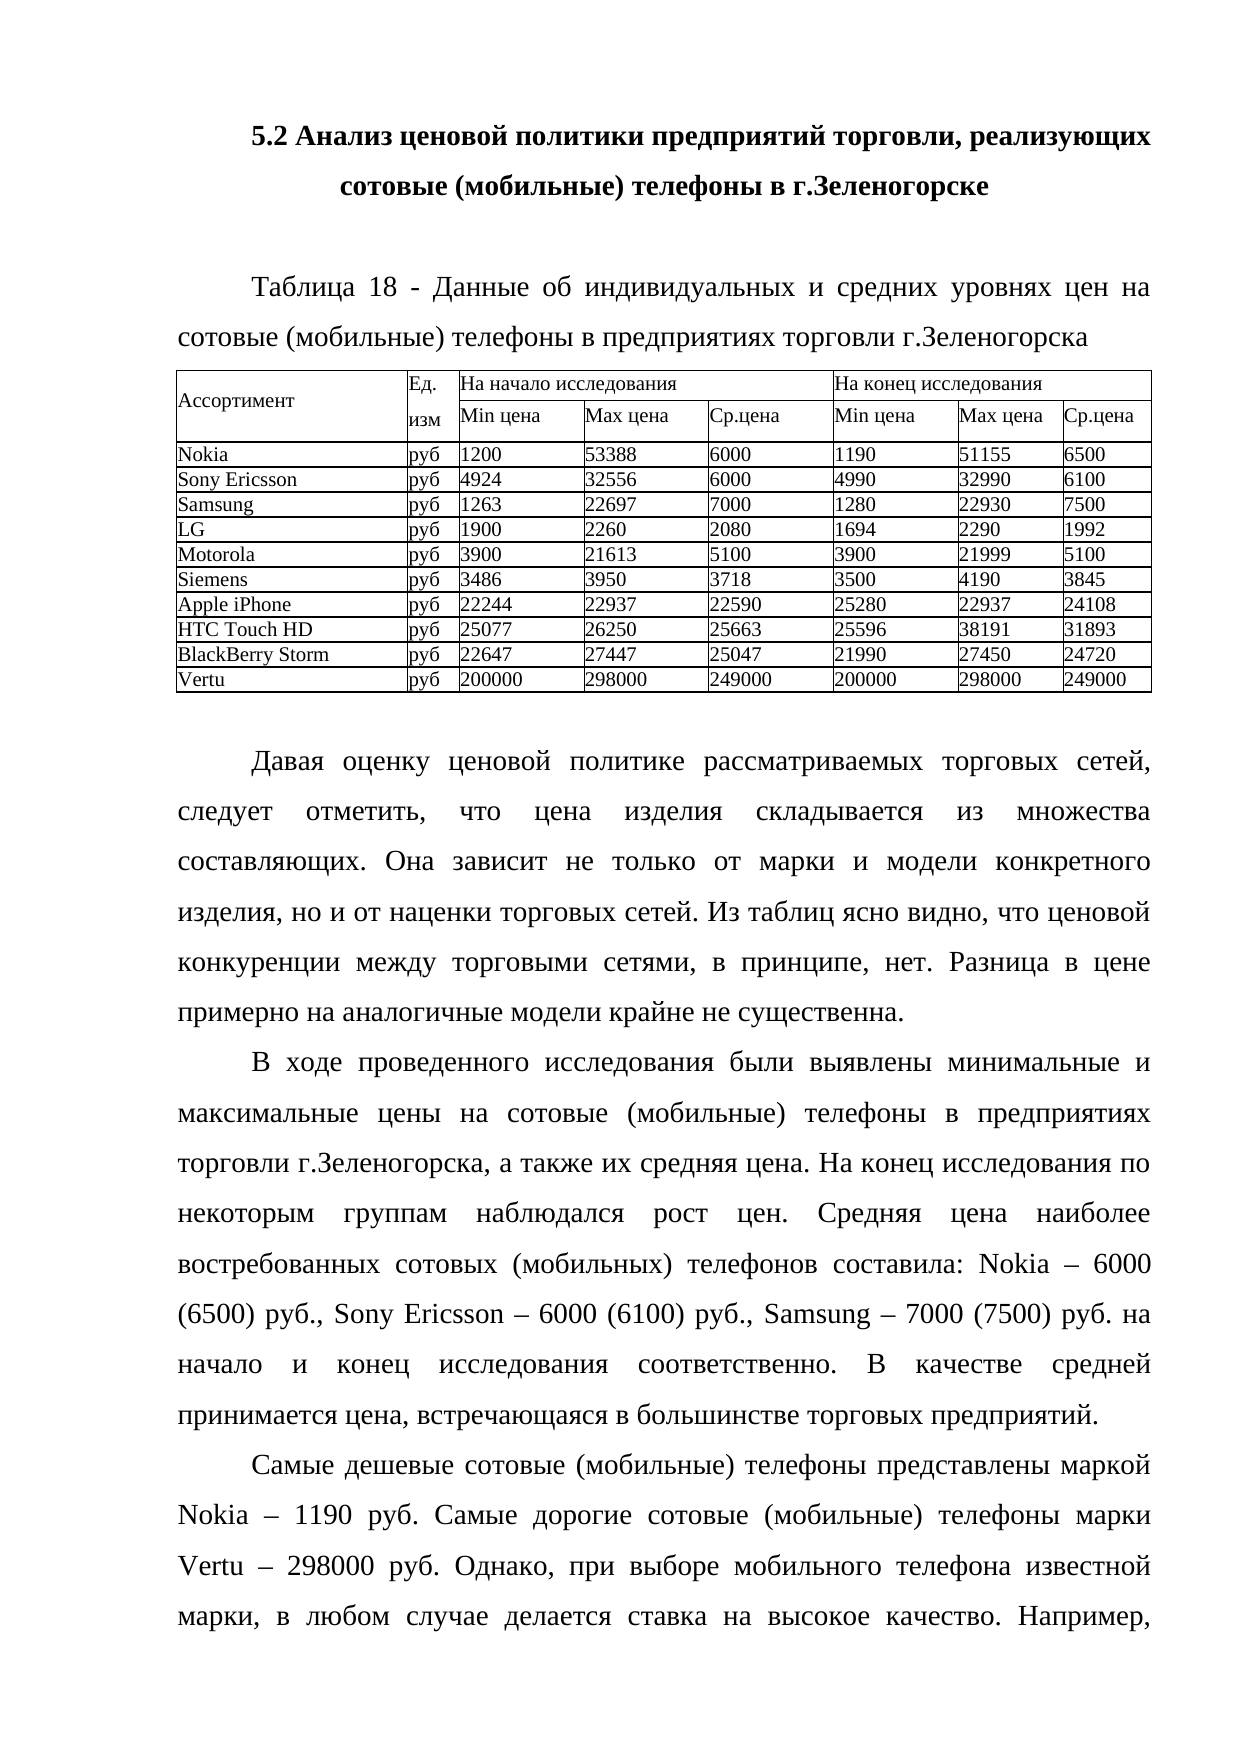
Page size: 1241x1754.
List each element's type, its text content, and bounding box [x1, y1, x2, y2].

table_cell 7000 [709, 493, 833, 516]
table_cell 298000 [585, 668, 708, 691]
table_cell 38191 [959, 618, 1063, 641]
table_cell руб [408, 468, 459, 491]
table_cell 24720 [1064, 643, 1151, 666]
table_cell Samsung [177, 493, 407, 516]
table_cell 1190 [834, 443, 958, 466]
table_cell руб [408, 493, 459, 516]
table_cell HTC Touch HD [177, 618, 407, 641]
table_cell 2260 [585, 518, 708, 541]
table_cell Ср.цена [1064, 401, 1151, 441]
table_cell 249000 [709, 668, 833, 691]
table_cell 1992 [1064, 518, 1151, 541]
table_cell 1200 [460, 443, 584, 466]
table_cell 51155 [959, 443, 1063, 466]
table_cell руб [408, 643, 459, 666]
table_cell 7500 [1064, 493, 1151, 516]
table_cell 27447 [585, 643, 708, 666]
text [177, 1447, 1152, 1632]
table_cell 22244 [460, 593, 584, 616]
table_cell 21999 [959, 543, 1063, 566]
table_cell 3900 [834, 543, 958, 566]
table_cell 6500 [1064, 443, 1151, 466]
table_cell Мах цена [585, 401, 708, 441]
table_header На начало исследования [460, 371, 833, 400]
table_cell Ср.цена [709, 401, 833, 441]
table_cell 22930 [959, 493, 1063, 516]
table_cell 25280 [834, 593, 958, 616]
table_cell 200000 [460, 668, 584, 691]
table_cell руб [408, 568, 459, 591]
table_cell Apple iPhone [177, 593, 407, 616]
table_cell 32990 [959, 468, 1063, 491]
table_cell руб [408, 518, 459, 541]
table_cell 27450 [959, 643, 1063, 666]
table_cell Vertu [177, 668, 407, 691]
table_cell 3900 [460, 543, 584, 566]
table_cell Motorola [177, 543, 407, 566]
table_cell 3950 [585, 568, 708, 591]
table_cell 25663 [709, 618, 833, 641]
table_cell 4990 [834, 468, 958, 491]
table_cell 24108 [1064, 593, 1151, 616]
table_cell 3500 [834, 568, 958, 591]
table_cell 6000 [709, 443, 833, 466]
table_cell Min цена [834, 401, 958, 441]
table_cell 6100 [1064, 468, 1151, 491]
table_cell 22647 [460, 643, 584, 666]
table_header Ед. изм [408, 371, 459, 441]
table_cell 5100 [709, 543, 833, 566]
table_cell 3718 [709, 568, 833, 591]
table_cell Sony Ericsson [177, 468, 407, 491]
text Таблица 18 - Данные об индивидуальных и средних уровнях цен на сотовые (мобильные) телефоны в предприятиях торговли г.Зеленогорска [177, 269, 1152, 353]
table_cell Nokia [177, 443, 407, 466]
text Давая оценку ценовой политике рассматриваемых торговых сетей, следует отметить, что цена изделия складывается из множества составляющих. Она зависит не только от марки и модели конкретного изделия, но и от наценки торговых сетей. Из таблиц ясно видно, что ценовой конкуренции между торговыми сетями, в принципе, нет. Разница в цене примерно на аналогичные модели крайне не существенна. [177, 743, 1152, 1028]
text 5.2 Анализ ценовой политики предприятий торговли, реализующих сотовые (мобильные) телефоны в г.Зеленогорске [177, 118, 1152, 202]
table_cell 3845 [1064, 568, 1151, 591]
table_cell 4924 [460, 468, 584, 491]
table_cell руб [408, 593, 459, 616]
table_cell Siemens [177, 568, 407, 591]
table_cell 6000 [709, 468, 833, 491]
table_cell руб [408, 618, 459, 641]
table_cell 25596 [834, 618, 958, 641]
table_cell 1900 [460, 518, 584, 541]
table_cell Мах цена [959, 401, 1063, 441]
text В ходе проведенного исследования были выявлены минимальные и максимальные цены на сотовые (мобильные) телефоны в предприятиях торговли г.Зеленогорска, а также их средняя цена. На конец исследования по некоторым группам наблюдался рост цен. Средняя цена наиболее востребованных сотовых (мобильных) телефонов составила: Nokia – 6000 (6500) руб., Sony Ericsson – 6000 (6100) руб., Samsung – 7000 (7500) руб. на начало и конец исследования соответственно. В качестве средней принимается цена, встречающаяся в большинстве торговых предприятий. [177, 1044, 1152, 1430]
table_cell LG [177, 518, 407, 541]
table_header Ассортимент [177, 371, 407, 441]
table_cell 22937 [959, 593, 1063, 616]
table_cell 200000 [834, 668, 958, 691]
table_cell Min цена [460, 401, 584, 441]
table_cell 25077 [460, 618, 584, 641]
table_cell 2080 [709, 518, 833, 541]
table_cell 22697 [585, 493, 708, 516]
table_cell 5100 [1064, 543, 1151, 566]
table_cell 22937 [585, 593, 708, 616]
table_cell 22590 [709, 593, 833, 616]
table_cell 1263 [460, 493, 584, 516]
table_cell 31893 [1064, 618, 1151, 641]
table_cell руб [408, 668, 459, 691]
table_cell 3486 [460, 568, 584, 591]
table_cell 2290 [959, 518, 1063, 541]
table_cell 249000 [1064, 668, 1151, 691]
table_cell 1280 [834, 493, 958, 516]
table_cell 298000 [959, 668, 1063, 691]
table_cell BlackBerry Storm [177, 643, 407, 666]
table_header На конец исследования [834, 371, 1151, 400]
table_cell 1694 [834, 518, 958, 541]
table_cell 53388 [585, 443, 708, 466]
table_cell 4190 [959, 568, 1063, 591]
table_cell 25047 [709, 643, 833, 666]
table_cell руб [408, 443, 459, 466]
table_cell 32556 [585, 468, 708, 491]
table_cell 26250 [585, 618, 708, 641]
table_cell 21613 [585, 543, 708, 566]
table_cell руб [408, 543, 459, 566]
table_cell 21990 [834, 643, 958, 666]
